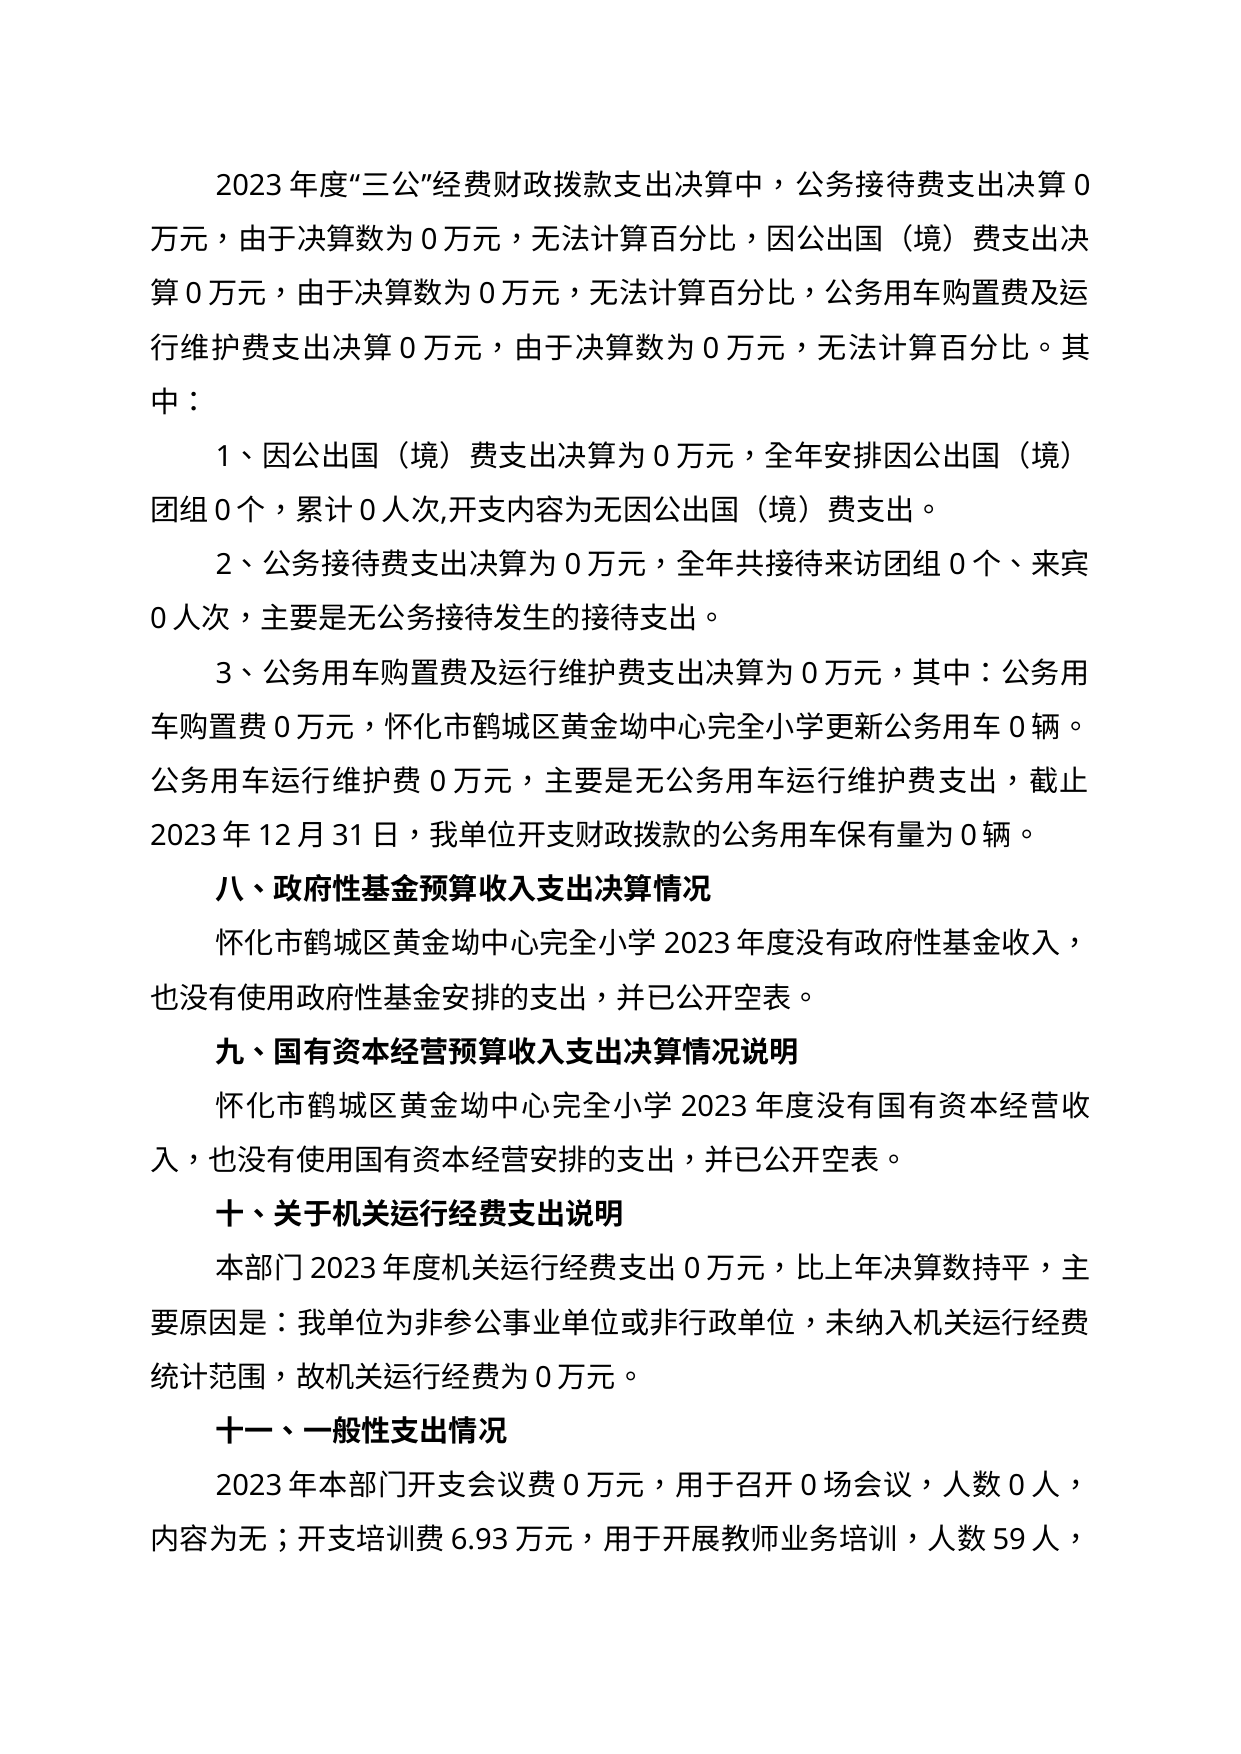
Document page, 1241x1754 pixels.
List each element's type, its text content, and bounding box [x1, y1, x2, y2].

text 九、国有资本经营预算收入支出决算情况说明 [150, 1017, 1090, 1071]
text 3、公务用车购置费及运行维护费支出决算为0万元，其中：公务用车购置费0万元，怀化市鹤城区黄金坳中心完全小学更新公务用车0辆。公务用车运行维护费0万元，主要是无公务用车运行维护费支出，截止2023年12月31日，我单位开支财政拨款的公务用车保有量为0辆。 [150, 637, 1090, 854]
text 怀化市鹤城区黄金坳中心完全小学2023年度没有政府性基金收入，也没有使用政府性基金安排的支出，并已公开空表。 [150, 908, 1090, 1017]
text 2023年度“三公”经费财政拨款支出决算中，公务接待费支出决算0万元，由于决算数为0万元，无法计算百分比，因公出国（境）费支出决算0万元，由于决算数为0万元，无法计算百分比，公务用车购置费及运行维护费支出决算0万元，由于决算数为0万元，无法计算百分比。其中： [150, 150, 1090, 421]
text 怀化市鹤城区黄金坳中心完全小学2023年度没有国有资本经营收入，也没有使用国有资本经营安排的支出，并已公开空表。 [150, 1071, 1090, 1179]
text 本部门2023年度机关运行经费支出0万元，比上年决算数持平，主要原因是：我单位为非参公事业单位或非行政单位，未纳入机关运行经费统计范围，故机关运行经费为0万元。 [150, 1233, 1090, 1396]
text 十、关于机关运行经费支出说明 [150, 1179, 1090, 1233]
text 十一、一般性支出情况 [150, 1396, 1090, 1450]
text 八、政府性基金预算收入支出决算情况 [150, 854, 1090, 908]
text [150, 1450, 1090, 1558]
text 1、因公出国（境）费支出决算为0万元，全年安排因公出国（境）团组0个，累计0人次,开支内容为无因公出国（境）费支出。 [150, 421, 1090, 529]
text 2、公务接待费支出决算为0万元，全年共接待来访团组0个、来宾0人次，主要是无公务接待发生的接待支出。 [150, 529, 1090, 637]
